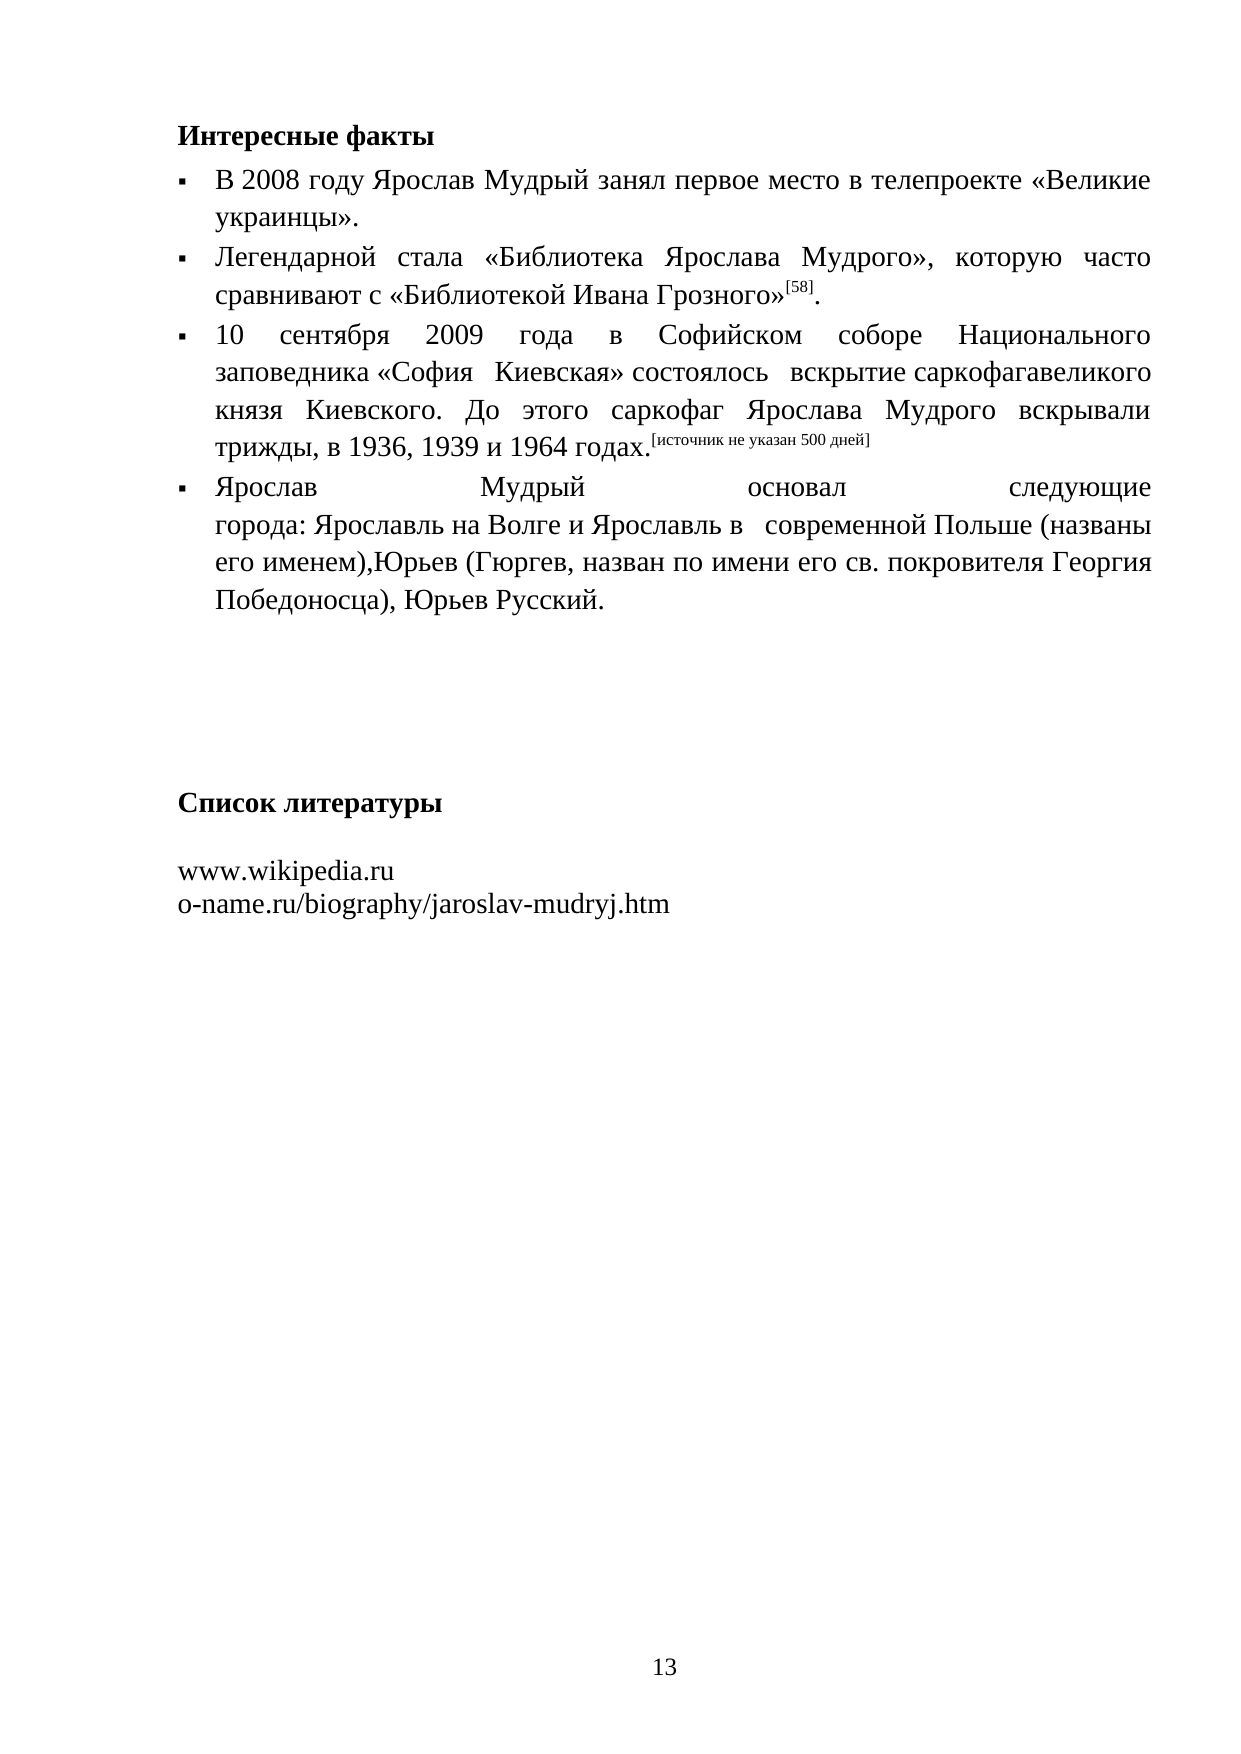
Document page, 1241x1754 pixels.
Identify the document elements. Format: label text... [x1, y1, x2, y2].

list Ярослав Мудрый основал следующие города: Ярославль на Волге и Ярославль в современной Польше (названы его именем),Юрьев (Гюргев, назван по имени его св. покровителя Георгия Победоносца), Юрьев Русский. [177, 465, 1152, 615]
text Список литературы [177, 786, 1152, 819]
subtitle Интересные факты [177, 118, 1152, 152]
list Легендарной стала «Библиотека Ярослава Мудрого», которую часто сравнивают с «Библиотекой Ивана Грозного»[58]. [177, 235, 1152, 310]
text www.wikipedia.ru [177, 853, 1152, 886]
list 10 сентября 2009 года в Софийском соборе Национального заповедника «София Киевская» состоялось вскрытие саркофагавеликого князя Киевского. До этого саркофаг Ярослава Мудрого вскрывали трижды, в 1936, 1939 и 1964 годах.[источник не указан 500 дней] [177, 313, 1152, 463]
list В 2008 году Ярослав Мудрый занял первое место в телепроекте «Великие украинцы». [177, 158, 1152, 233]
text o-name.ru/biography/jaroslav-mudryj.htm [177, 886, 1152, 920]
